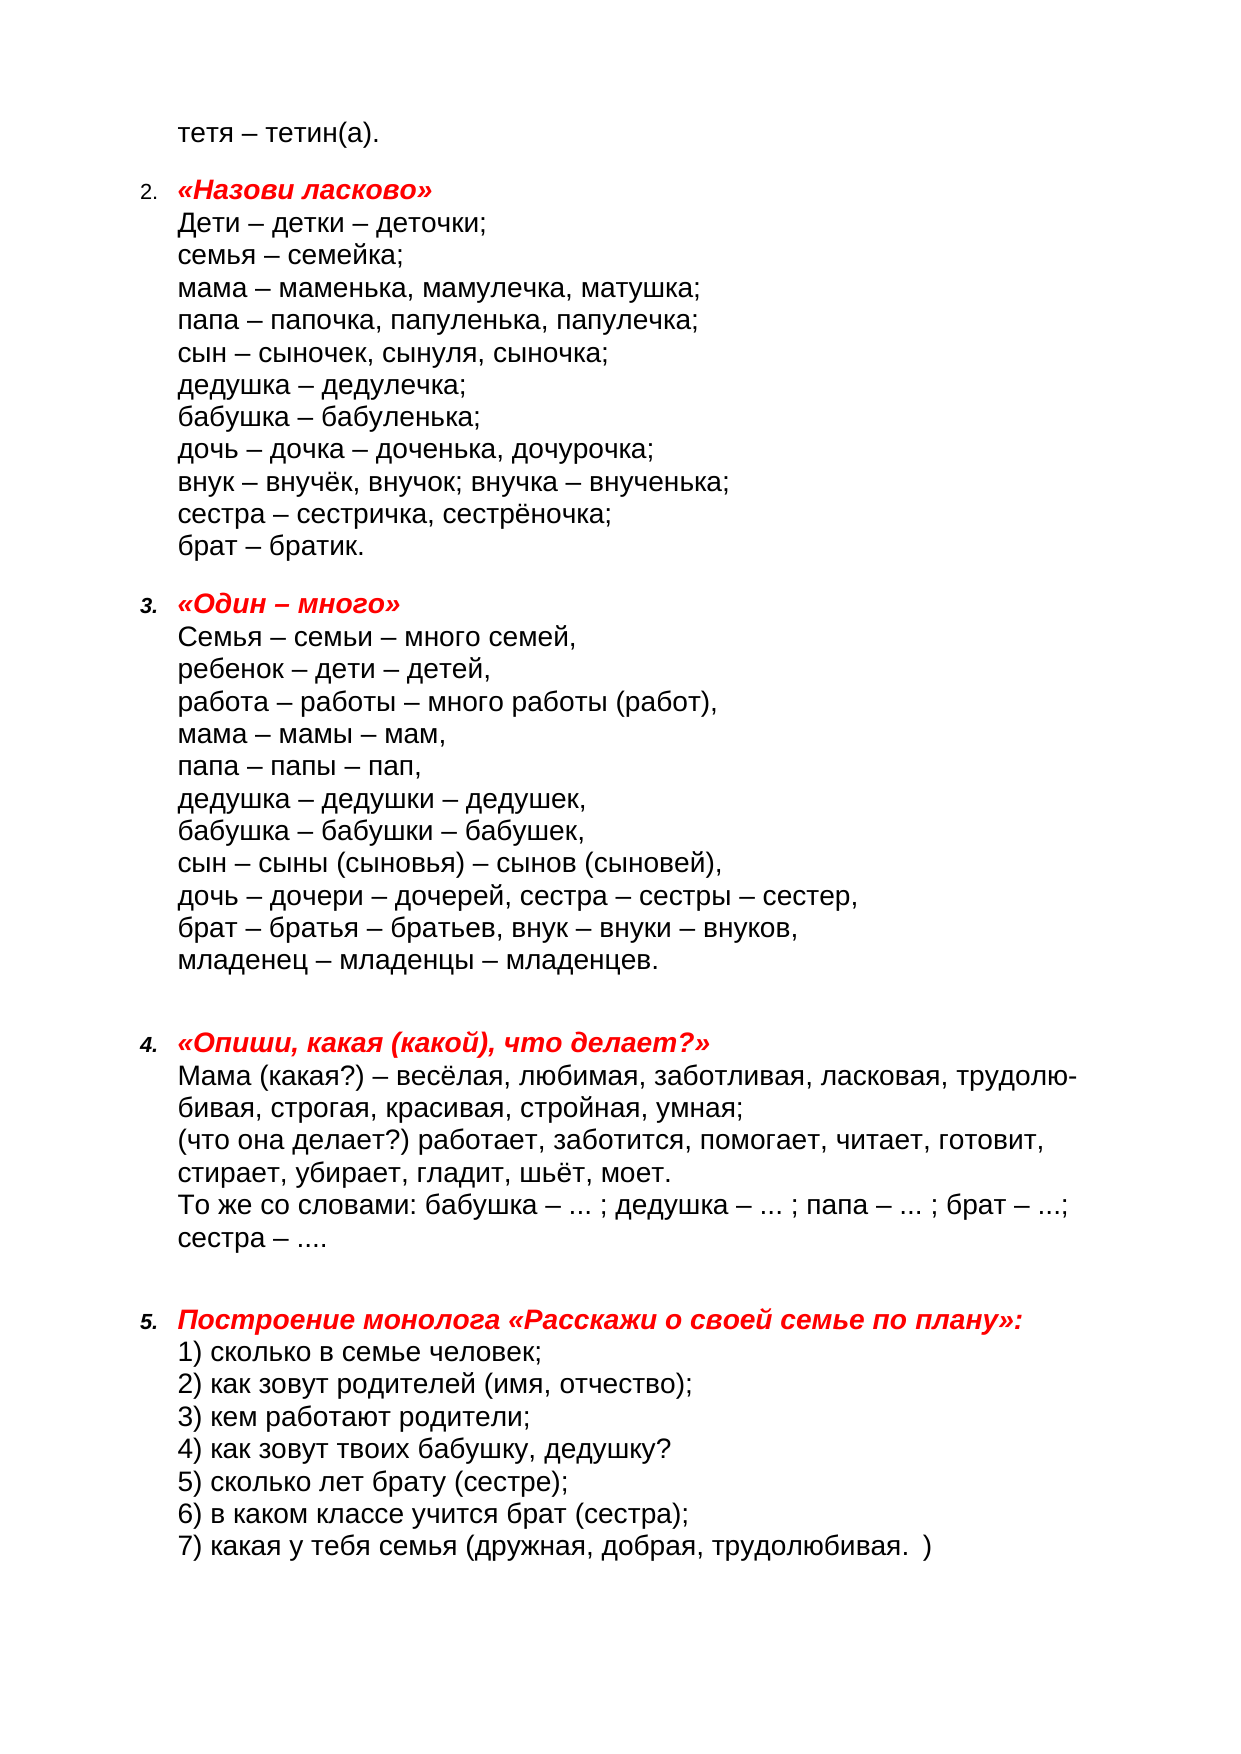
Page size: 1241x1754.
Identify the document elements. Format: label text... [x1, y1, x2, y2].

text работа – работы – много работы (работ), мама – мамы – мам, [177, 684, 720, 749]
text То же со словами: бабушка – ... ; дедушка – ... ; папа – ... ; брат – ...; сестра – .... [177, 1188, 1071, 1253]
text брат – братик. [177, 530, 1223, 562]
text сын – сыны (сыновья) – сынов (сыновей), [177, 846, 1223, 878]
text (что она делает?) работает, заботится, помогает, читает, готовит, стирает, убирает, гладит, шьёт, моет. [177, 1123, 1047, 1188]
text Семья – семьи – много семей, ребенок – дети – детей, [177, 619, 578, 684]
text бабушка – бабуленька; [177, 400, 1223, 432]
list кем работают родители; [177, 1400, 1223, 1433]
text внук – внучёк, внучок; внучка – внученька; сестра – сестричка, сестрёночка; [177, 465, 732, 530]
text младенец – младенцы – младенцев. [177, 943, 1223, 976]
list как зовут твоих бабушку, дедушку? [177, 1433, 1223, 1465]
text мама – маменька, мамулечка, матушка; папа – папочка, папуленька, папулечка; сын – сыночек, сынуля, сыночка; дедушка – дедулечка; [177, 271, 703, 400]
subtitle Построение монолога «Расскажи о своей семье по плану»: [140, 1303, 1223, 1336]
text тетя – тетин(а). [177, 116, 1223, 148]
list «Назови ласково» Дети – детки – деточки; семья – семейка; [140, 173, 488, 270]
text дедушка – дедушки – дедушек, бабушка – бабушки – бабушек, [177, 782, 588, 846]
text дочь – дочери – дочерей, сестра – сестры – сестер, брат – братья – братьев, внук – внуки – внуков, [177, 879, 860, 943]
text Мама (какая?) – весёлая, любимая, заботливая, ласковая, трудолю- бивая, строгая, красивая, стройная, умная; [177, 1058, 1080, 1123]
subtitle «Один – много» [140, 587, 1223, 619]
subtitle «Опиши, какая (какой), что делает?» [140, 1026, 1223, 1058]
list в каком классе учится брат (сестра); [177, 1497, 1223, 1530]
text папа – папы – пап, [177, 749, 1223, 781]
list сколько лет брату (сестре); [177, 1465, 1223, 1497]
list сколько в семье человек; [177, 1336, 1223, 1368]
list как зовут родителей (имя, отчество); [177, 1368, 1223, 1400]
list какая у тебя семья (дружная, добрая, трудолюбивая. ) [177, 1530, 1223, 1562]
text дочь – дочка – доченька, дочурочка; [177, 432, 1223, 465]
